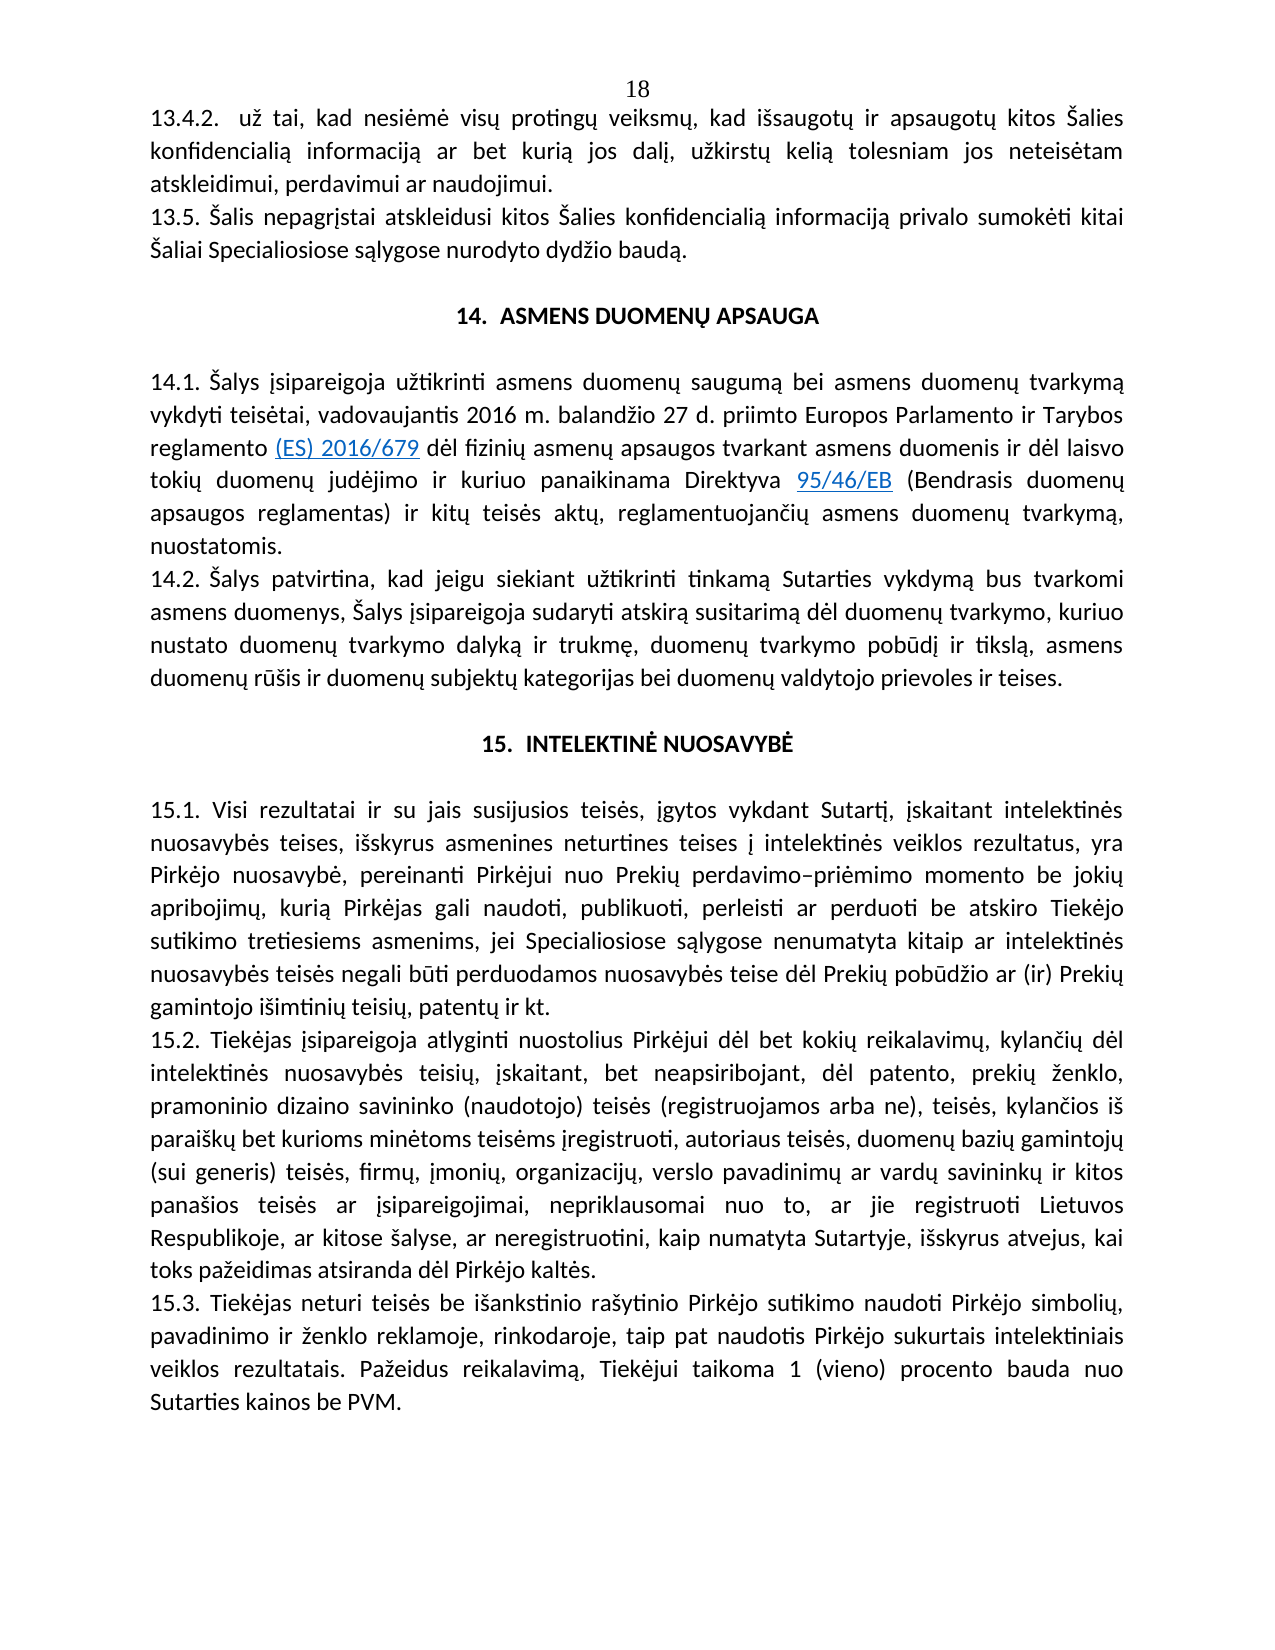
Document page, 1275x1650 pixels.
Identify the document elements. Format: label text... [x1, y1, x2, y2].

text 15.3. Tiekėjas neturi teisės be išankstinio rašytinio Pirkėjo sutikimo naudoti Pirkėjo simbolių, pavadinimo ir ženklo reklamoje, rinkodaroje, taip pat naudotis Pirkėjo sukurtais intelektiniais veiklos rezultatais. Pažeidus reikalavimą, Tiekėjui taikoma 1 (vieno) procento bauda nuo Sutarties kainos be PVM. [150, 1288, 1125, 1417]
text 14.1. Šalys įsipareigoja užtikrinti asmens duomenų saugumą bei asmens duomenų tvarkymą vykdyti teisėtai, vadovaujantis 2016 m. balandžio 27 d. priimto Europos Parlamento ir Tarybos reglamento (ES) 2016/679 dėl fizinių asmenų apsaugos tvarkant asmens duomenis ir dėl laisvo tokių duomenų judėjimo ir kuriuo panaikinama Direktyva 95/46/EB (Bendrasis duomenų apsaugos reglamentas) ir kitų teisės aktų, reglamentuojančių asmens duomenų tvarkymą, nuostatomis. [150, 366, 1125, 561]
text 15.2. Tiekėjas įsipareigoja atlyginti nuostolius Pirkėjui dėl bet kokių reikalavimų, kylančių dėl intelektinės nuosavybės teisių, įskaitant, bet neapsiribojant, dėl patento, prekių ženklo, pramoninio dizaino savininko (naudotojo) teisės (registruojamos arba ne), teisės, kylančios iš paraiškų bet kurioms minėtoms teisėms įregistruoti, autoriaus teisės, duomenų bazių gamintojų (sui generis) teisės, firmų, įmonių, organizacijų, verslo pavadinimų ar vardų savininkų ir kitos panašios teisės ar įsipareigojimai, nepriklausomai nuo to, ar jie registruoti Lietuvos Respublikoje, ar kitose šalyse, ar neregistruotini, kaip numatyta Sutartyje, išskyrus atvejus, kai toks pažeidimas atsiranda dėl Pirkėjo kaltės. [150, 1024, 1125, 1285]
text 14. Asmens duomenų apsauga [150, 300, 1125, 331]
text 13.5. Šalis nepagrįstai atskleidusi kitos Šalies konfidencialią informaciją privalo sumokėti kitai Šaliai Specialiosiose sąlygose nurodyto dydžio baudą. [150, 201, 1125, 265]
text 13.4.2. už tai, kad nesiėmė visų protingų veiksmų, kad išsaugotų ir apsaugotų kitos Šalies konfidencialią informaciją ar bet kurią jos dalį, užkirstų kelią tolesniam jos neteisėtam atskleidimui, perdavimui ar naudojimui. [150, 103, 1125, 199]
text 15.1. Visi rezultatai ir su jais susijusios teisės, įgytos vykdant Sutartį, įskaitant intelektinės nuosavybės teises, išskyrus asmenines neturtines teises į intelektinės veiklos rezultatus, yra Pirkėjo nuosavybė, pereinanti Pirkėjui nuo Prekių perdavimo–priėmimo momento be jokių apribojimų, kurią Pirkėjas gali naudoti, publikuoti, perleisti ar perduoti be atskiro Tiekėjo sutikimo tretiesiems asmenims, jei Specialiosiose sąlygose nenumatyta kitaip ar intelektinės nuosavybės teisės negali būti perduodamos nuosavybės teise dėl Prekių pobūdžio ar (ir) Prekių gamintojo išimtinių teisių, patentų ir kt. [150, 794, 1125, 1022]
text 15. INTELEKTINĖ NUOSAVYBĖ [150, 728, 1125, 758]
text 14.2. Šalys patvirtina, kad jeigu siekiant užtikrinti tinkamą Sutarties vykdymą bus tvarkomi asmens duomenys, Šalys įsipareigoja sudaryti atskirą susitarimą dėl duomenų tvarkymo, kuriuo nustato duomenų tvarkymo dalyką ir trukmę, duomenų tvarkymo pobūdį ir tikslą, asmens duomenų rūšis ir duomenų subjektų kategorijas bei duomenų valdytojo prievoles ir teises. [150, 563, 1125, 693]
